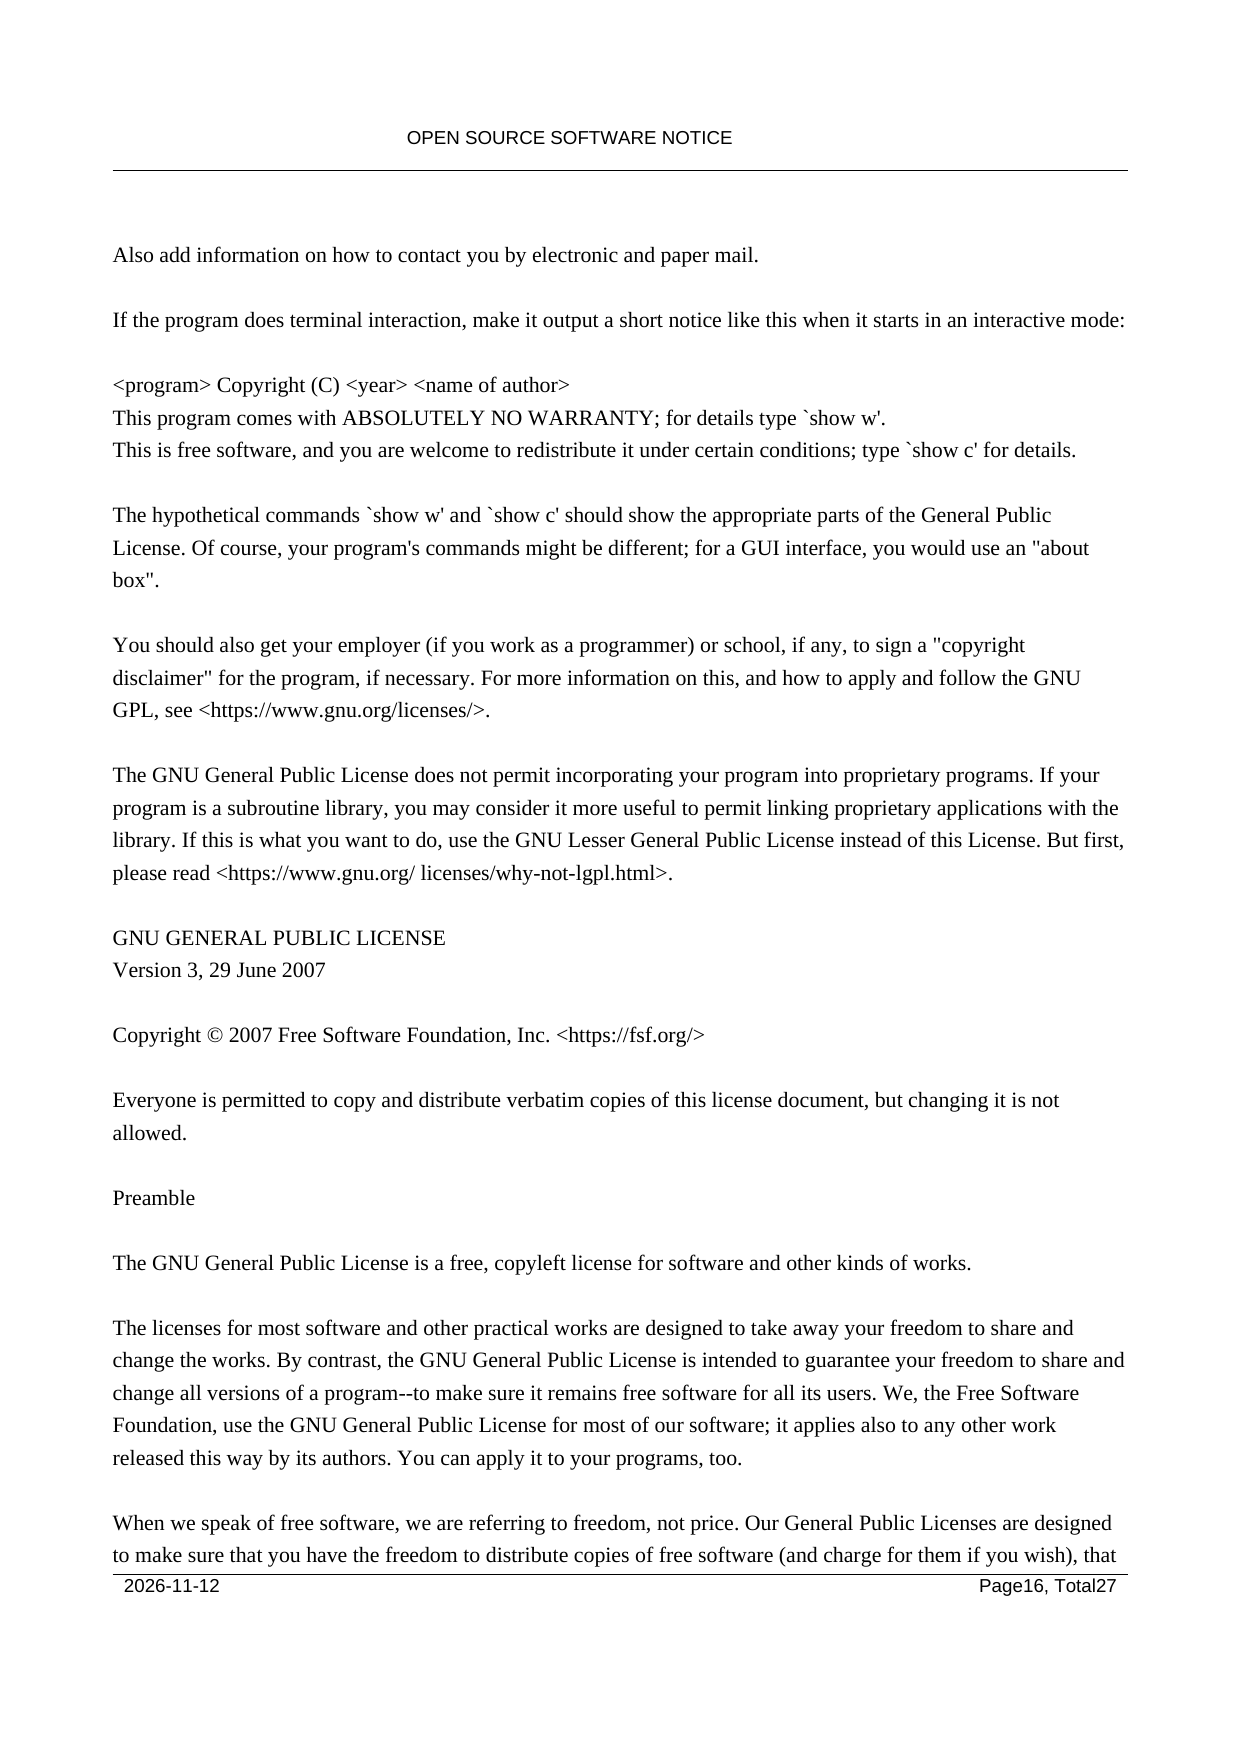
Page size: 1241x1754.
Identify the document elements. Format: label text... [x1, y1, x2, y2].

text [112, 1506, 1128, 1571]
text Copyright © 2007 Free Software Foundation, Inc. <https://fsf.org/> [112, 1019, 1128, 1051]
text The GNU General Public License does not permit incorporating your program into proprietary programs. If your program is a subroutine library, you may consider it more useful to permit linking proprietary applications with the library. If this is what you want to do, use the GNU Lesser General Public License instead of this License. But first, please read <https://www.gnu.org/ licenses/why-not-lgpl.html>. GNU GENERAL PUBLIC LICENSE [112, 759, 1128, 954]
text Preamble [112, 1181, 1128, 1214]
text The hypothetical commands `show w' and `show c' should show the appropriate parts of the General Public License. Of course, your program's commands might be different; for a GUI interface, you would use an "about box". [112, 499, 1128, 596]
text <program> Copyright (C) <year> <name of author> [112, 369, 1128, 401]
text The licenses for most software and other practical works are designed to take away your freedom to share and change the works. By contrast, the GNU General Public License is intended to guarantee your freedom to share and change all versions of a program--to make sure it remains free software for all its users. We, the Free Software Foundation, use the GNU General Public License for most of our software; it applies also to any other work released this way by its authors. You can apply it to your programs, too. [112, 1311, 1128, 1474]
text Everyone is permitted to copy and distribute verbatim copies of this license document, but changing it is not allowed. [112, 1084, 1128, 1149]
text This program comes with ABSOLUTELY NO WARRANTY; for details type `show w'. [112, 401, 1128, 434]
text The GNU General Public License is a free, copyleft license for software and other kinds of works. [112, 1246, 1128, 1279]
text This is free software, and you are welcome to redistribute it under certain conditions; type `show c' for details. [112, 434, 1128, 466]
text Also add information on how to contact you by electronic and paper mail. [112, 239, 1128, 271]
text You should also get your employer (if you work as a programmer) or school, if any, to sign a "copyright disclaimer" for the program, if necessary. For more information on this, and how to apply and follow the GNU GPL, see <https://www.gnu.org/licenses/>. [112, 629, 1128, 726]
text Version 3, 29 June 2007 [112, 954, 1128, 986]
text If the program does terminal interaction, make it output a short notice like this when it starts in an interactive mode: [112, 304, 1128, 336]
